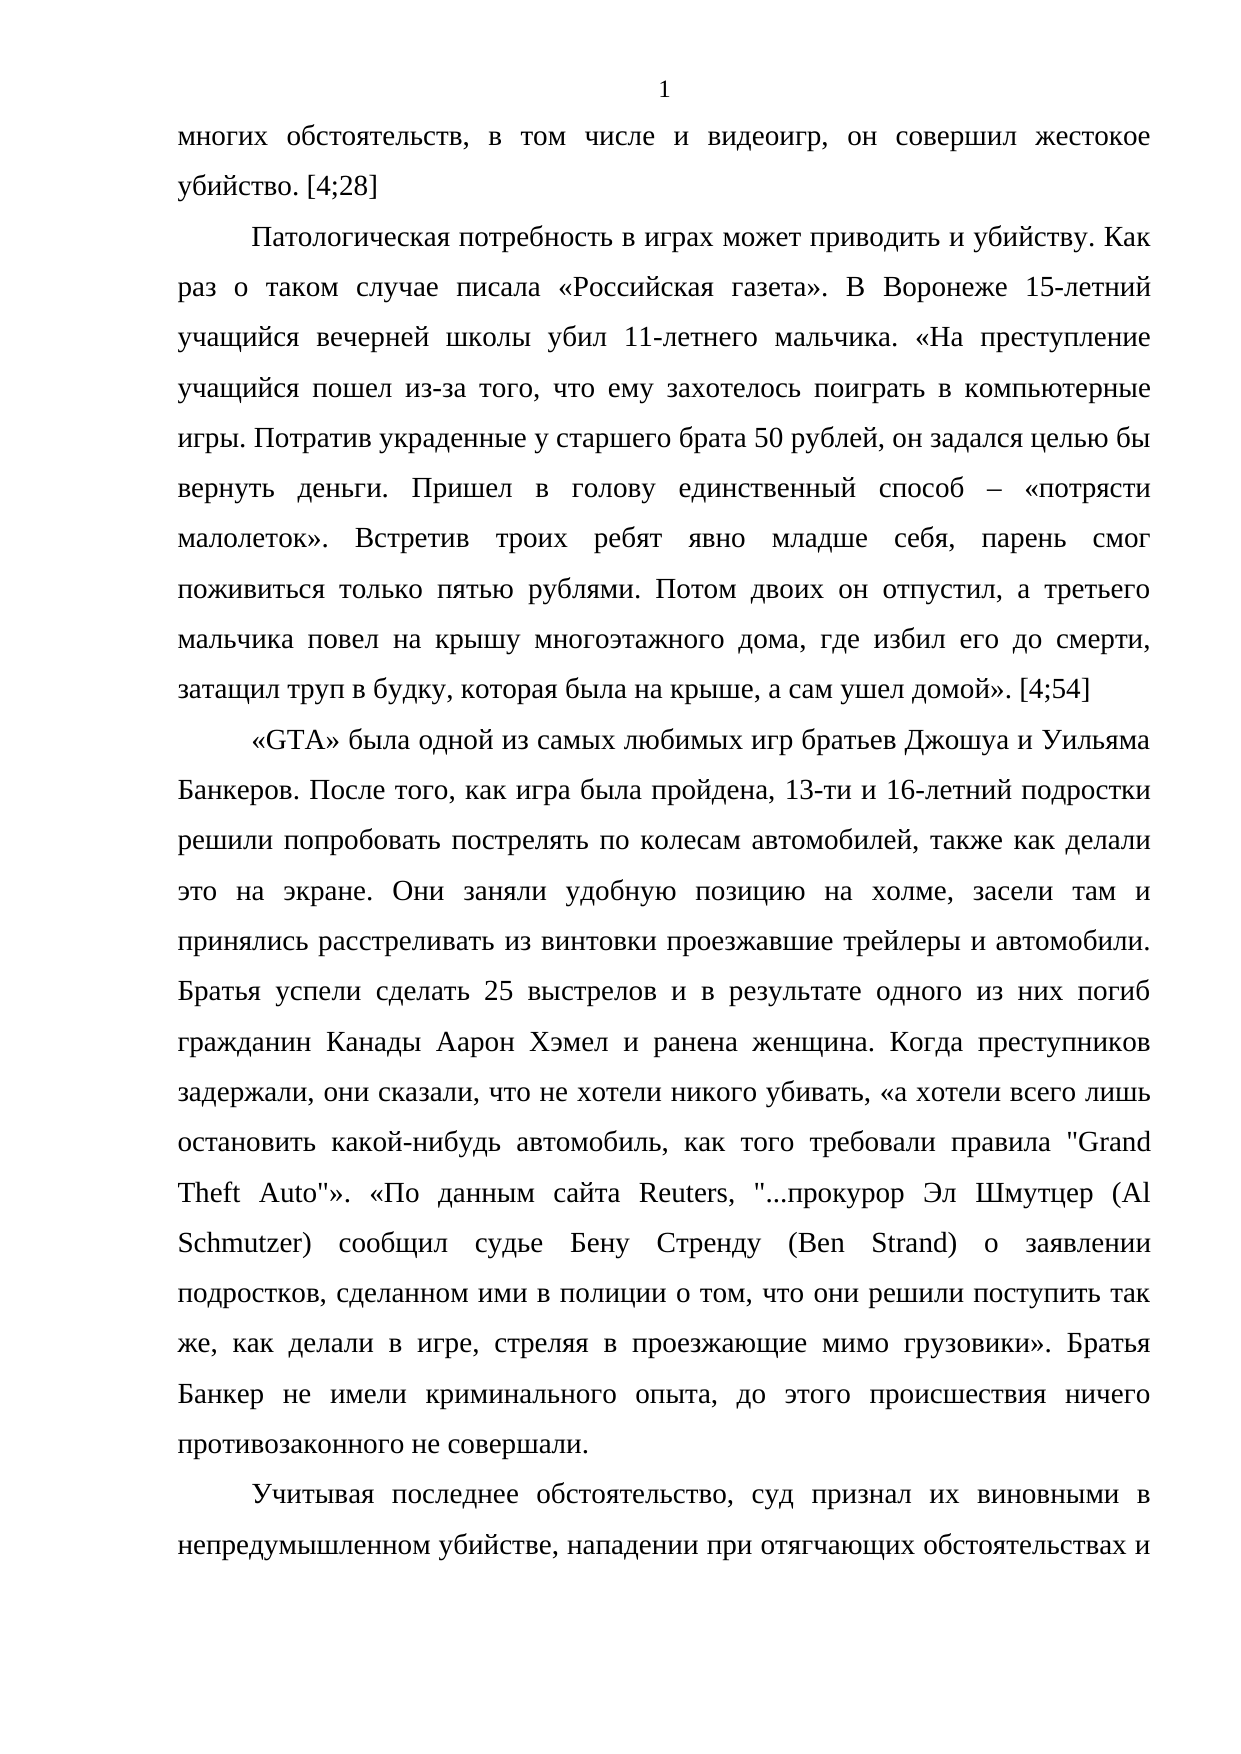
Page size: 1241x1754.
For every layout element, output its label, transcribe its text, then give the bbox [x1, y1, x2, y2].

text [177, 118, 1152, 202]
text «GTA» была одной из самых любимых игр братьев Джошуа и Уильяма Банкеров. После того, как игра была пройдена, 13-ти и 16-летний подростки решили попробовать пострелять по колесам автомобилей, также как делали это на экране. Они заняли удобную позицию на холме, засели там и принялись расстреливать из винтовки проезжавшие трейлеры и автомобили. Братья успели сделать 25 выстрелов и в результате одного из них погиб гражданин Канады Аарон Хэмел и ранена женщина. Когда преступников задержали, они сказали, что не хотели никого убивать, «а хотели всего лишь остановить какой-нибудь автомобиль, как того требовали правила "Grand Theft Auto"». «По данным сайта Reuters, "...прокурор Эл Шмутцер (Al Schmutzer) сообщил судье Бену Стренду (Ben Strand) о заявлении подростков, сделанном ими в полиции о том, что они решили поступить так же, как делали в игре, стреляя в проезжающие мимо грузовики». Братья Банкер не имели криминального опыта, до этого происшествия ничего противозаконного не совершали. [177, 722, 1152, 1460]
text Патологическая потребность в играх может приводить и убийству. Как раз о таком случае писала «Российская газета». В Воронеже 15-летний учащийся вечерней школы убил 11-летнего мальчика. «На преступление учащийся пошел из-за того, что ему захотелось поиграть в компьютерные игры. Потратив украденные у старшего брата 50 рублей, он задался целью бы вернуть деньги. Пришел в голову единственный способ – «потрясти малолеток». Встретив троих ребят явно младше себя, парень смог поживиться только пятью рублями. Потом двоих он отпустил, а третьего мальчика повел на крышу многоэтажного дома, где избил его до смерти, затащил труп в будку, которая была на крыше, а сам ушел домой». [4;54] [177, 219, 1152, 705]
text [177, 1477, 1152, 1560]
